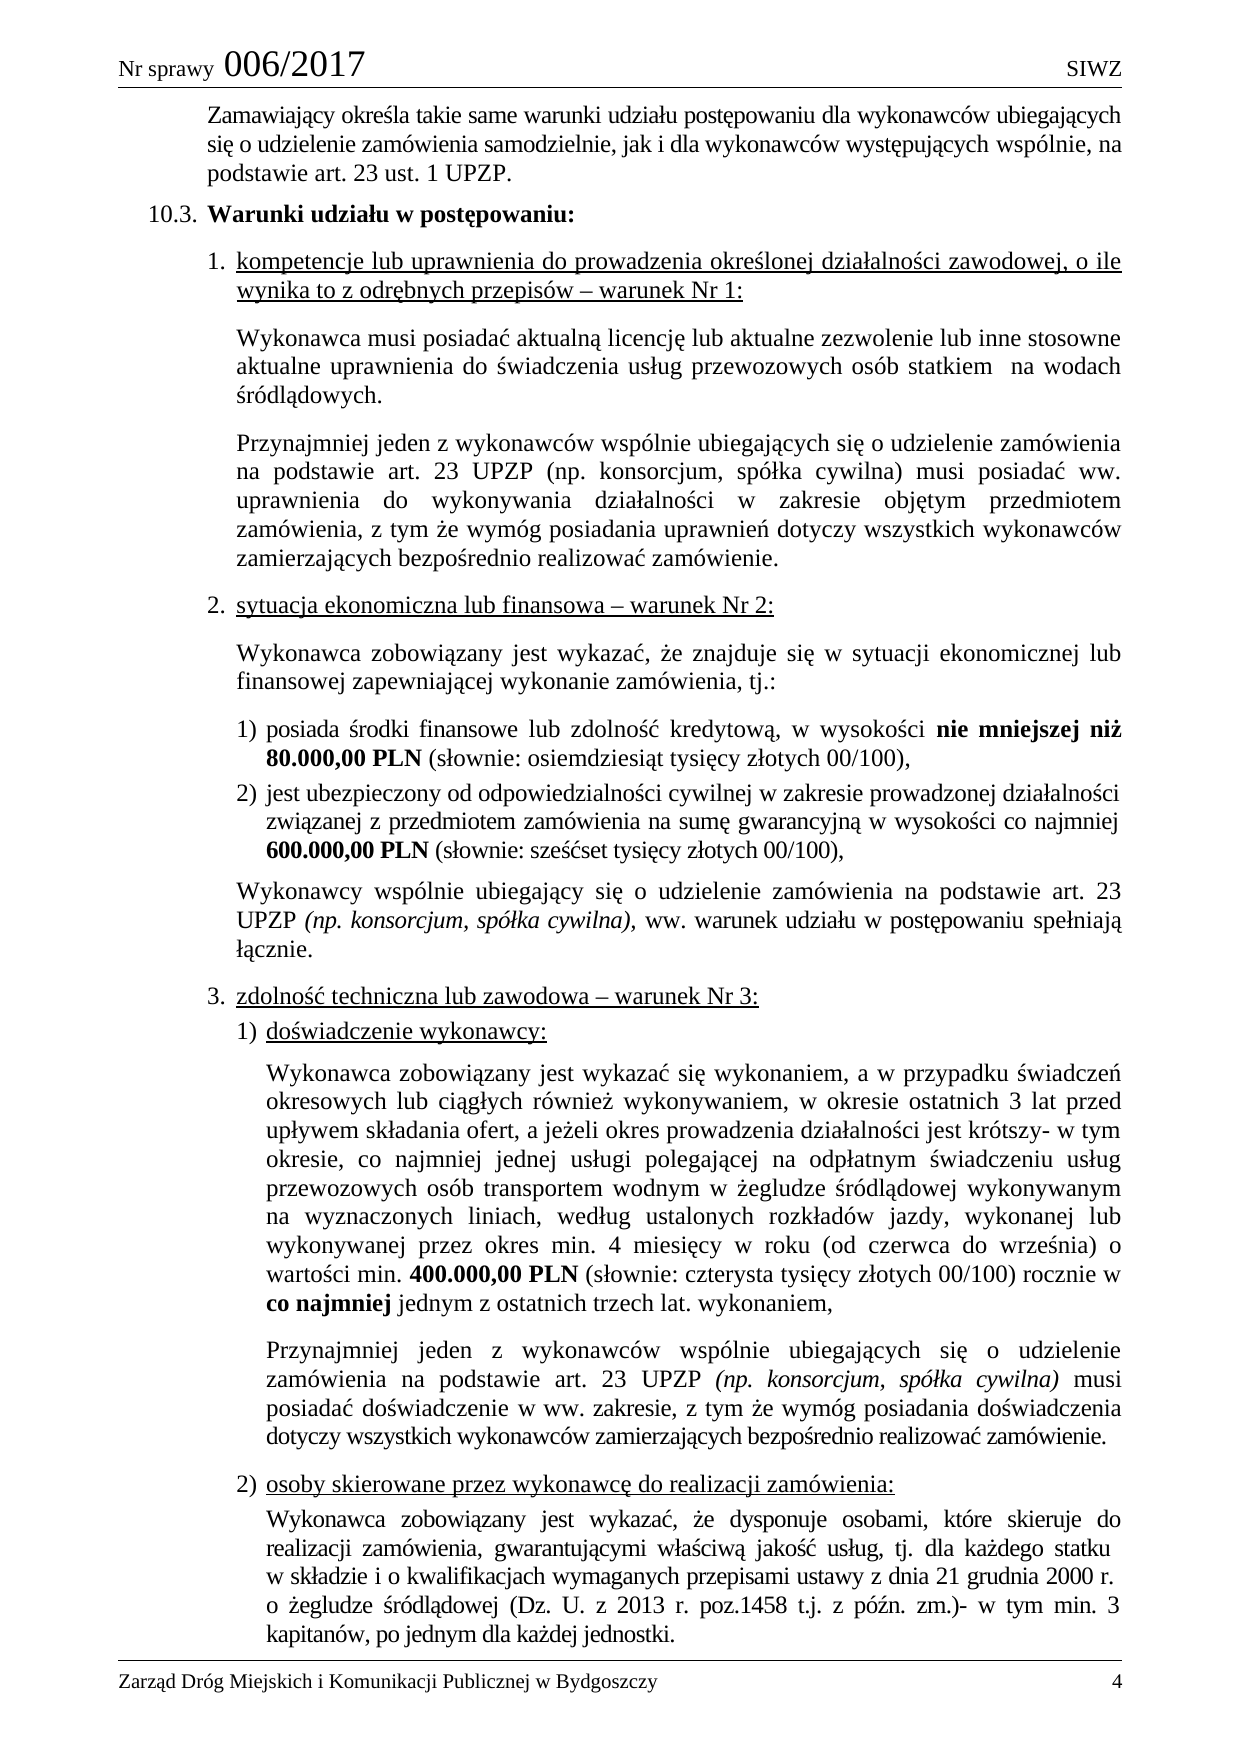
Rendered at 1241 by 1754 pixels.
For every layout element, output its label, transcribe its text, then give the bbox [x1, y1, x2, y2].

list Przynajmniej jeden z wykonawców wspólnie ubiegających się o udzielenie zamówienia na podstawie art. 23 UPZP (np. konsorcjum, spółka cywilna) musi posiadać ww. uprawnienia do wykonywania działalności w zakresie objętym przedmiotem zamówienia, z tym że wymóg posiadania uprawnień dotyczy wszystkich wykonawców zamierzających bezpośrednio realizować zamówienie. [236, 428, 1122, 571]
text Wykonawca musi posiadać aktualną licencję lub aktualne zezwolenie lub inne stosowne aktualne uprawnienia do świadczenia usług przewozowych osób statkiem na wodach śródlądowych. [236, 323, 1122, 409]
text 1) posiada środki finansowe lub zdolność kredytową, w wysokości nie mniejszej niż 80.000,00 PLN (słownie: osiemdziesiąt tysięcy złotych 00/100), [236, 714, 1122, 771]
text 3. zdolność techniczna lub zawodowa – warunek Nr 3: [207, 981, 1122, 1010]
text 2. sytuacja ekonomiczna lub finansowa – warunek Nr 2: [207, 590, 1122, 619]
text 10.3. Warunki udziału w postępowaniu: [148, 199, 1122, 228]
list Wykonawcy wspólnie ubiegający się o udzielenie zamówienia na podstawie art. 23 UPZP (np. konsorcjum, spółka cywilna), ww. warunek udziału w postępowaniu spełniają łącznie. [236, 876, 1122, 963]
text 2) osoby skierowane przez wykonawcę do realizacji zamówienia: [236, 1469, 1122, 1498]
text Zamawiający określa takie same warunki udziału postępowaniu dla wykonawców ubiegających się o udzielenie zamówienia samodzielnie, jak i dla wykonawców występujących wspólnie, na podstawie art. 23 ust. 1 UPZP. [207, 100, 1122, 186]
list Przynajmniej jeden z wykonawców wspólnie ubiegających się o udzielenie zamówienia na podstawie art. 23 UPZP (np. konsorcjum, spółka cywilna) musi posiadać doświadczenie w ww. zakresie, z tym że wymóg posiadania doświadczenia dotyczy wszystkich wykonawców zamierzających bezpośrednio realizować zamówienie. [266, 1335, 1122, 1450]
list Wykonawca zobowiązany jest wykazać, że dysponuje osobami, które skieruje do realizacji zamówienia, gwarantującymi właściwą jakość usług, tj. dla każdego statku w składzie i o kwalifikacjach wymaganych przepisami ustawy z dnia 21 grudnia 2000 r. o żegludze śródlądowej (Dz. U. z 2013 r. poz.1458 t.j. z późn. zm.)- w tym min. 3 kapitanów, po jednym dla każdej jednostki. [266, 1504, 1122, 1648]
text 1) doświadczenie wykonawcy: [236, 1016, 1122, 1045]
text Wykonawca zobowiązany jest wykazać się wykonaniem, a w przypadku świadczeń okresowych lub ciągłych również wykonywaniem, w okresie ostatnich 3 lat przed upływem składania ofert, a jeżeli okres prowadzenia działalności jest krótszy- w tym okresie, co najmniej jednej usługi polegającej na odpłatnym świadczeniu usług przewozowych osób transportem wodnym w żegludze śródlądowej wykonywanym na wyznaczonych liniach, według ustalonych rozkładów jazdy, wykonanej lub wykonywanej przez okres min. 4 miesięcy w roku (od czerwca do września) o wartości min. 400.000,00 PLN (słownie: czterysta tysięcy złotych 00/100) rocznie w co najmniej jednym z ostatnich trzech lat. wykonaniem, [266, 1058, 1122, 1316]
text 1. kompetencje lub uprawnienia do prowadzenia określonej działalności zawodowej, o ile wynika to z odrębnych przepisów – warunek Nr 1: [207, 246, 1122, 304]
text 2) jest ubezpieczony od odpowiedzialności cywilnej w zakresie prowadzonej działalności związanej z przedmiotem zamówienia na sumę gwarancyjną w wysokości co najmniej 600.000,00 PLN (słownie: sześćset tysięcy złotych 00/100), [236, 778, 1120, 864]
text Wykonawca zobowiązany jest wykazać, że znajduje się w sytuacji ekonomicznej lub finansowej zapewniającej wykonanie zamówienia, tj.: [236, 638, 1122, 695]
